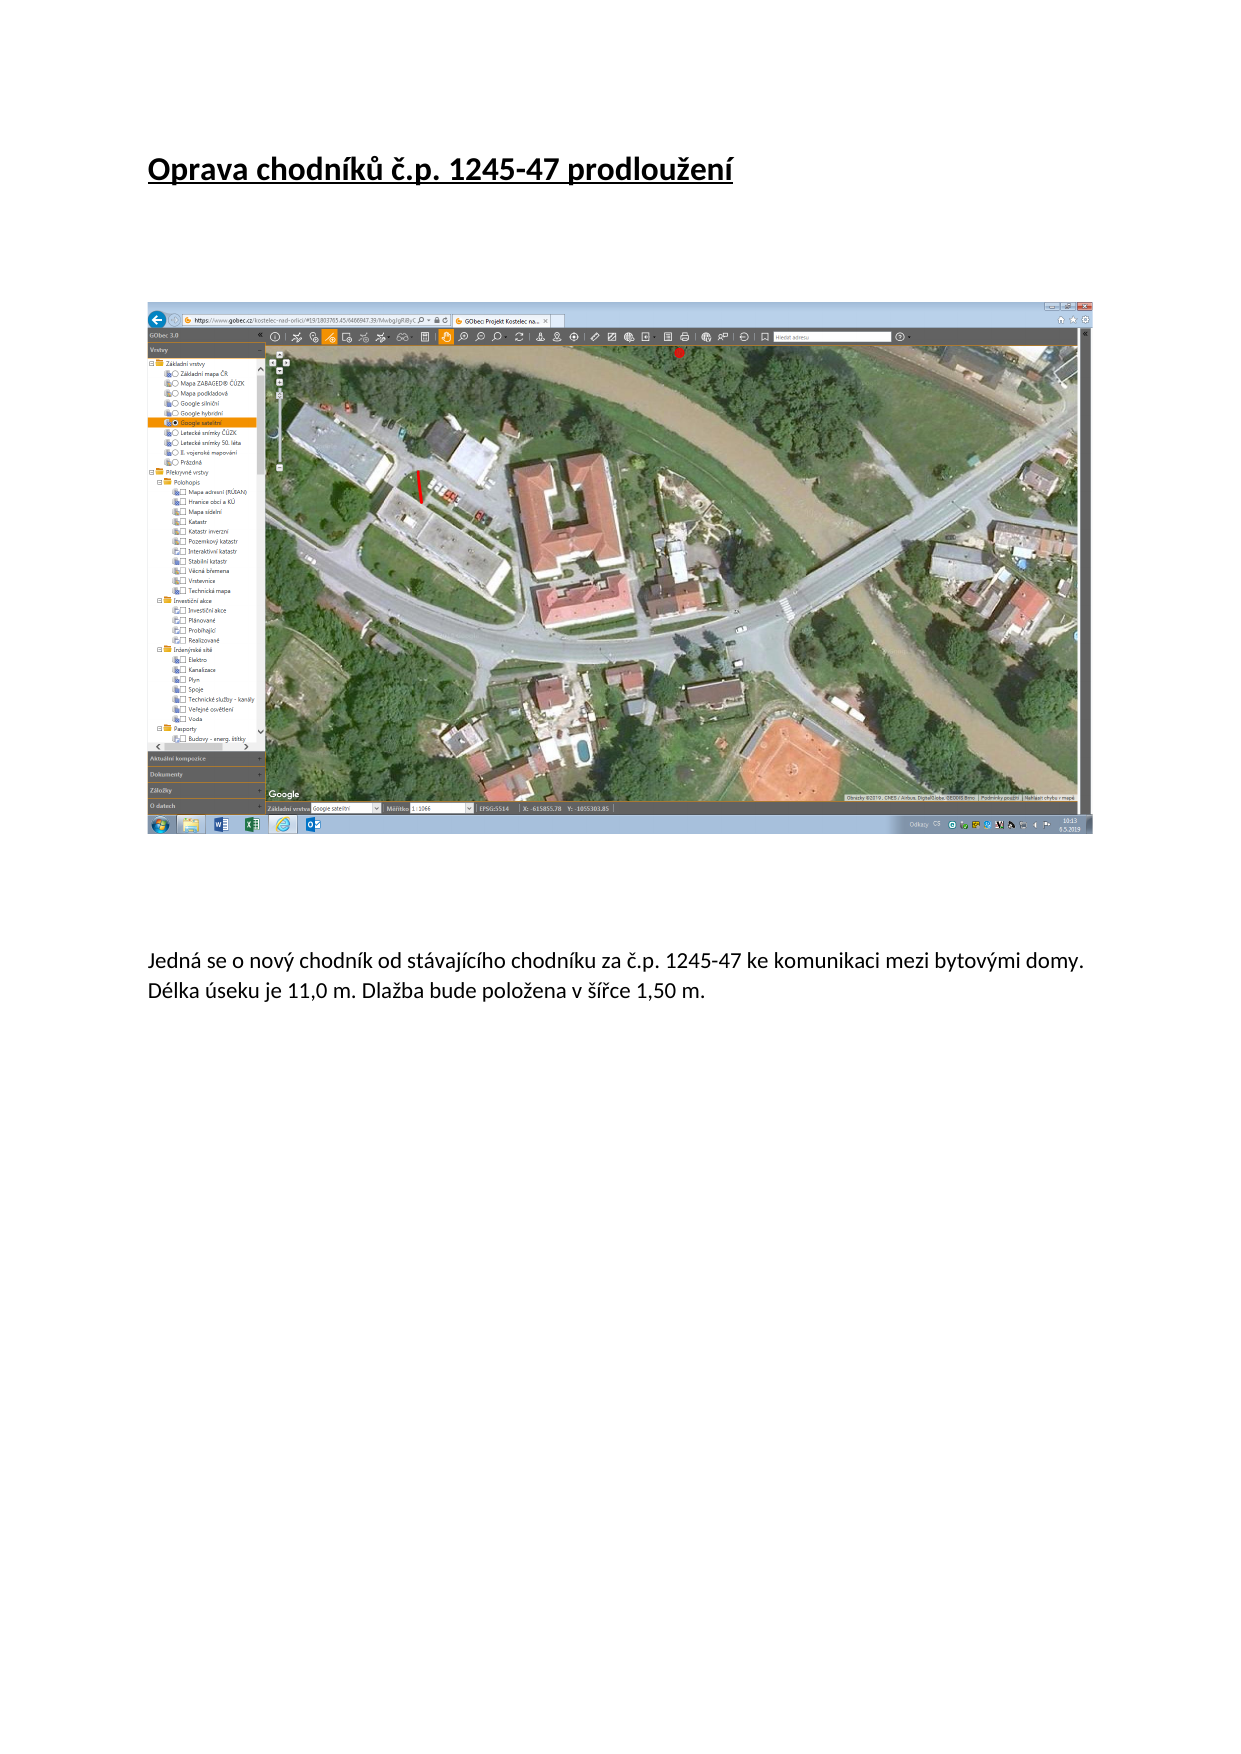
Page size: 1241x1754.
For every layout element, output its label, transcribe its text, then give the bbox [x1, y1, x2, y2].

text Oprava chodníků č.p. 1245-47 prodloužení [148, 148, 1093, 188]
picture [147, 302, 1093, 834]
text Jedná se o nový chodník od stávajícího chodníku za č.p. 1245-47 ke komunikaci mezi bytovými domy. Délka úseku je 11,0 m. Dlažba bude položena v šířce 1,50 m. [148, 946, 1093, 1004]
